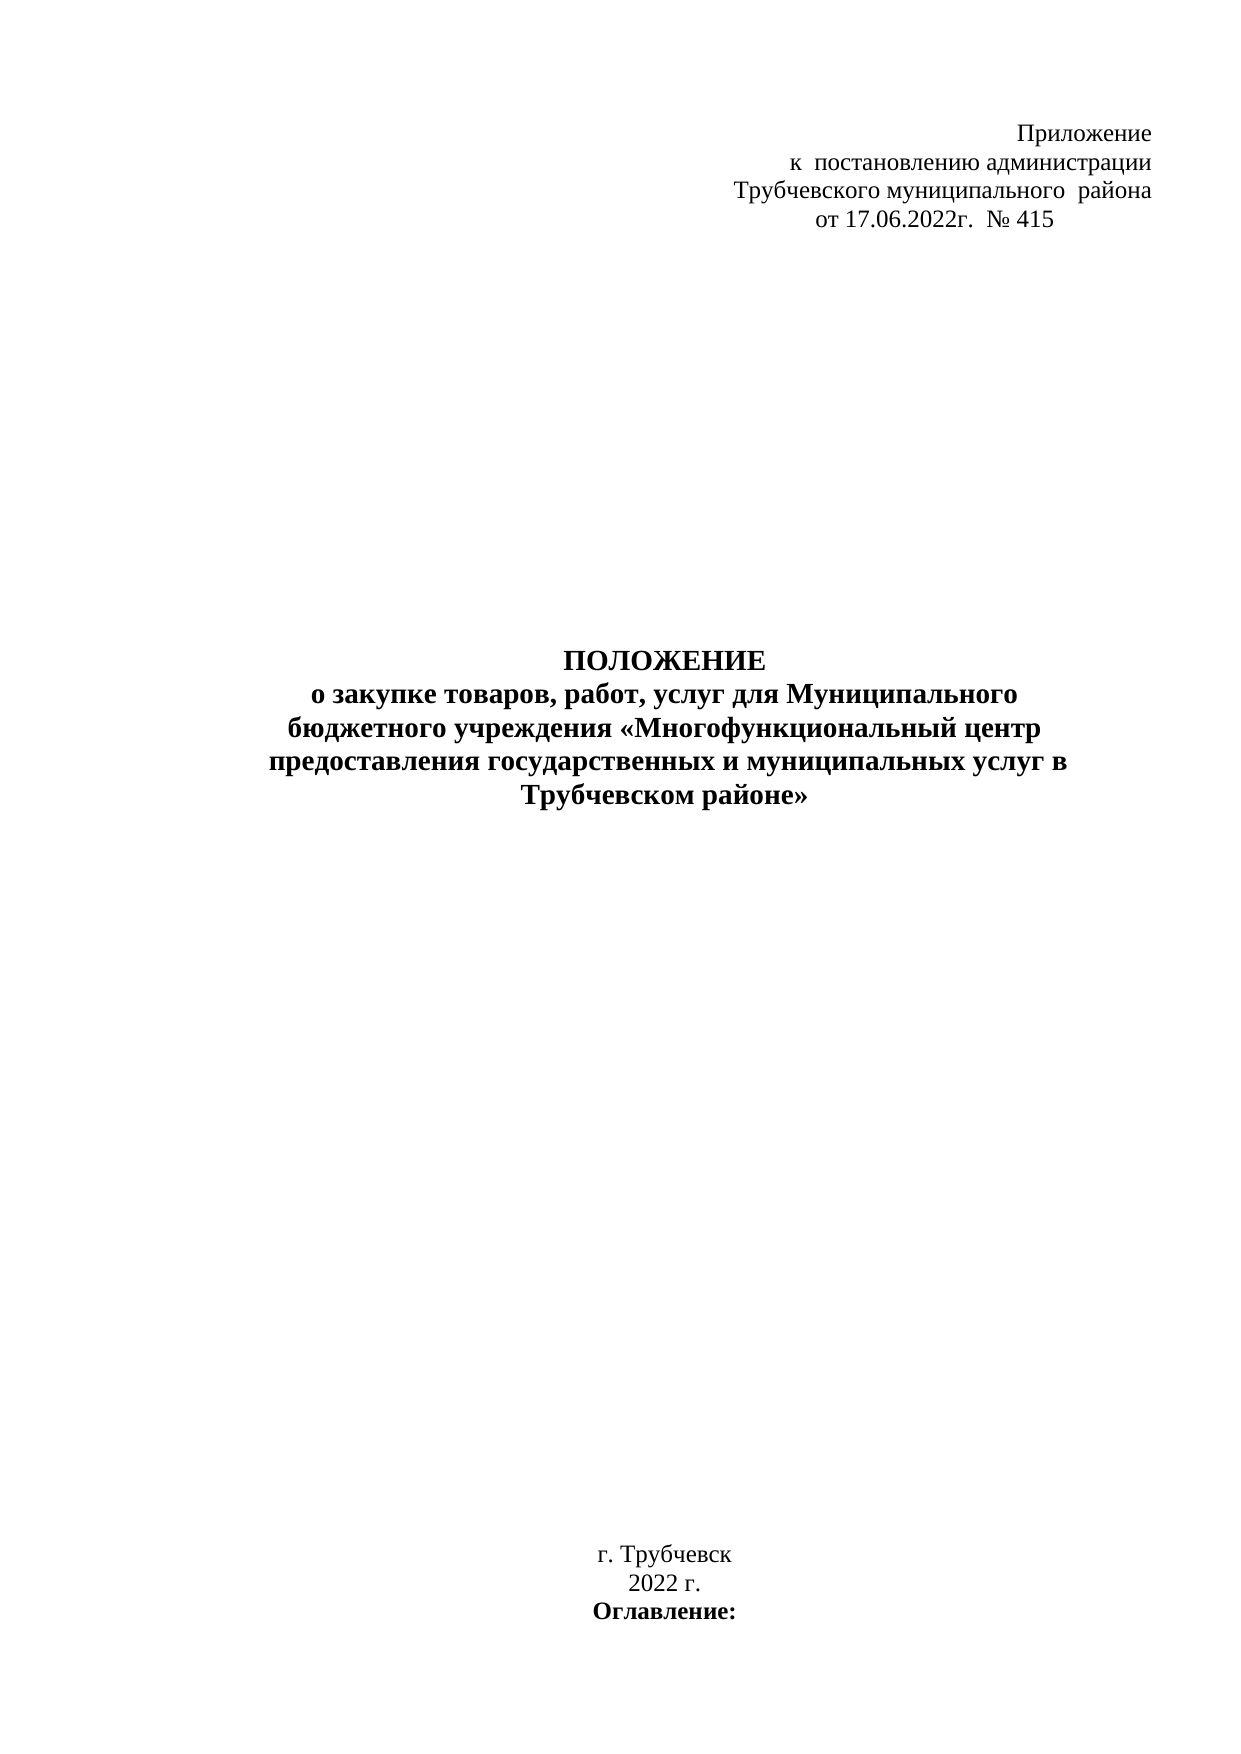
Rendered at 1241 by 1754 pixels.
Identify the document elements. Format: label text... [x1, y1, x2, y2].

text бюджетного учреждения «Многофункциональный центр [177, 710, 1152, 743]
text о закупке товаров, работ, услуг для Муниципального [177, 676, 1152, 710]
text к постановлению администрации [177, 147, 1152, 176]
text предоставления государственных и муниципальных услуг в Трубчевском районе» [177, 743, 1152, 810]
text Трубчевского муниципального района [177, 176, 1152, 204]
text Приложение [177, 118, 1152, 147]
text ПОЛОЖЕНИЕ [177, 643, 1152, 676]
text от 17.06.2022г. № 415 [177, 204, 1152, 233]
text 2022 г. [177, 1568, 1152, 1596]
text г. Трубчевск [177, 1539, 1152, 1568]
text Оглавление: [177, 1596, 1152, 1625]
